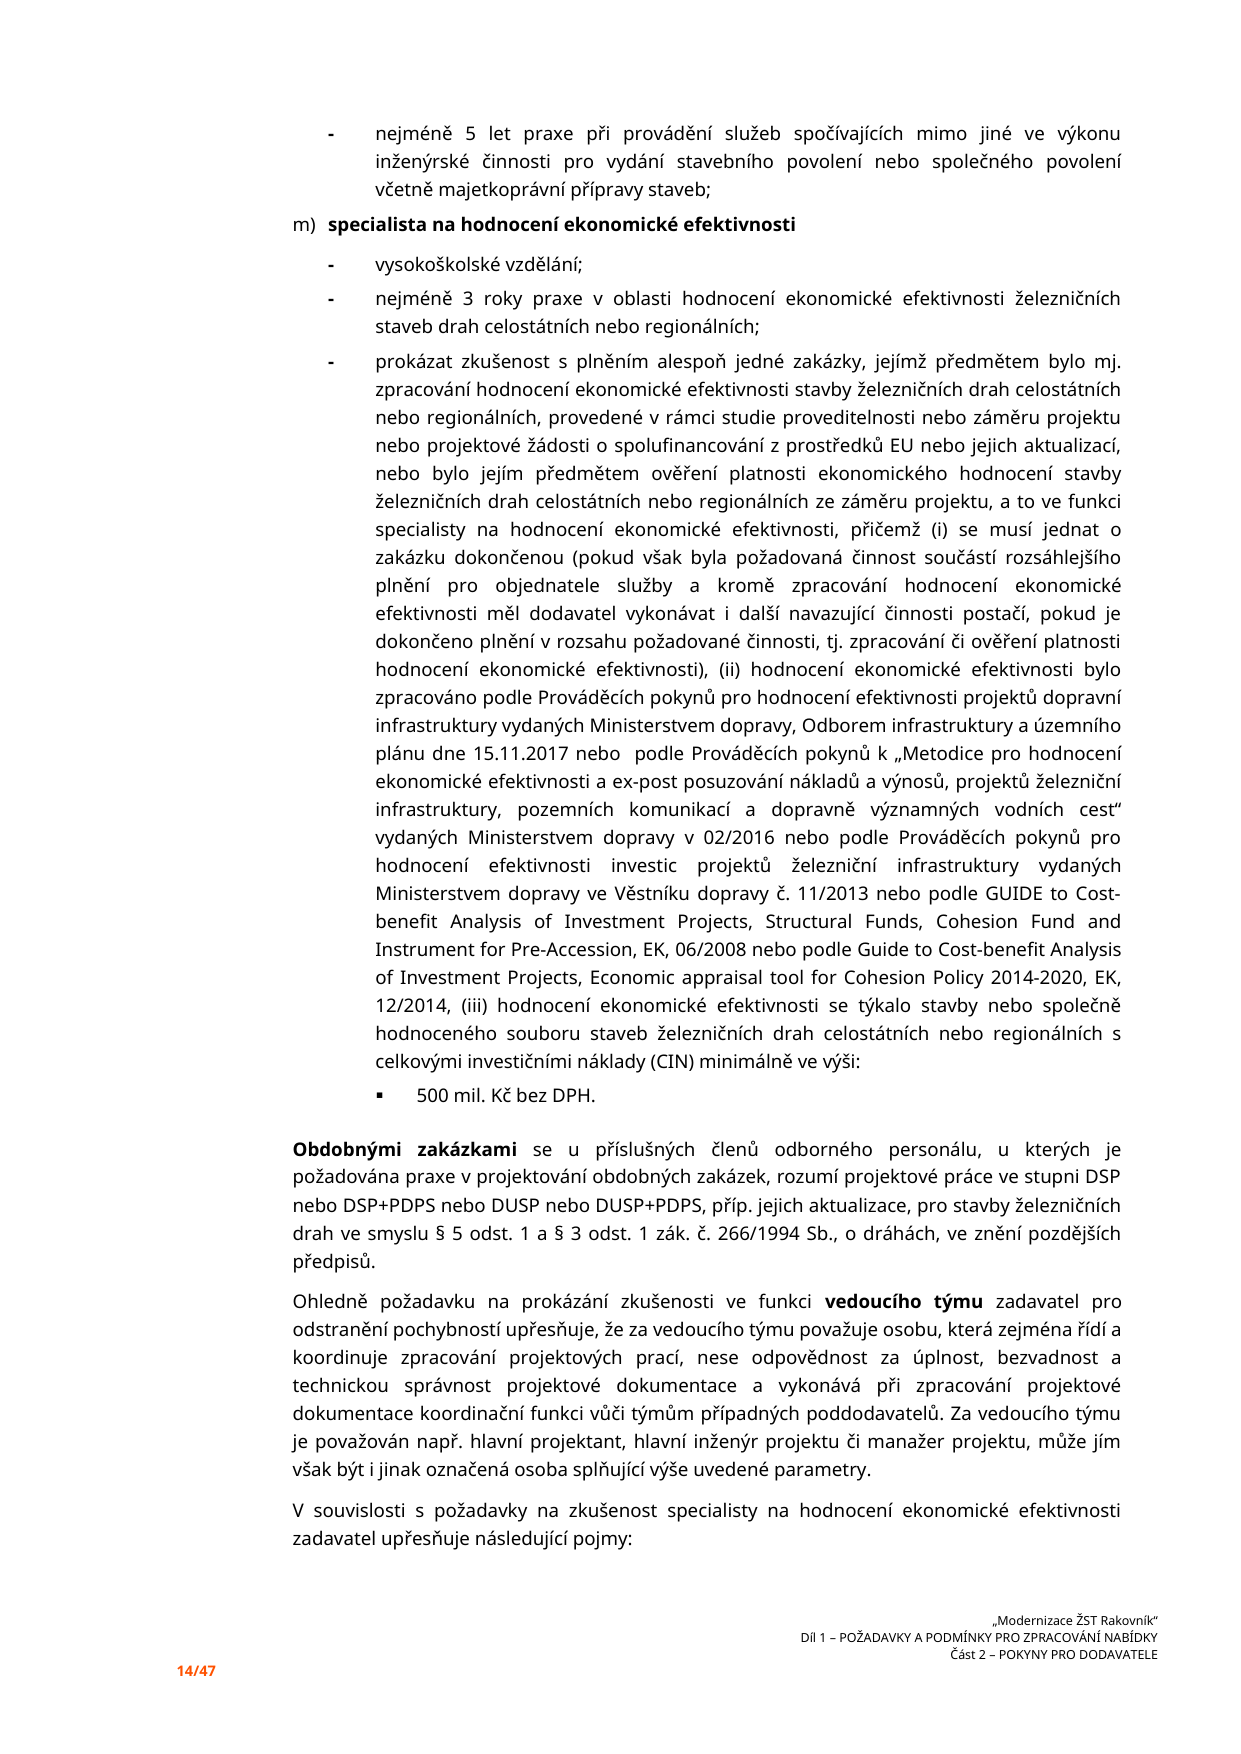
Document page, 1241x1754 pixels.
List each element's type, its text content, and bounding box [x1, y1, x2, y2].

text V souvislosti s požadavky na zkušenost specialisty na hodnocení ekonomické efektivnosti zadavatel upřesňuje následující pojmy: [292, 1497, 1122, 1551]
text Ohledně požadavku na prokázání zkušenosti ve funkci vedoucího týmu zadavatel pro odstranění pochybností upřesňuje, že za vedoucího týmu považuje osobu, která zejména řídí a koordinuje zpracování projektových prací, nese odpovědnost za úplnost, bezvadnost a technickou správnost projektové dokumentace a vykonává při zpracování projektové dokumentace koordinační funkci vůči týmům případných poddodavatelů. Za vedoucího týmu je považován např. hlavní projektant, hlavní inženýr projektu či manažer projektu, může jím však být i jinak označená osoba splňující výše uvedené parametry. [292, 1288, 1122, 1482]
text prokázat zkušenost s plněním alespoň jedné zakázky, jejímž předmětem bylo mj. zpracování hodnocení ekonomické efektivnosti stavby železničních drah celostátních nebo regionálních, provedené v rámci studie proveditelnosti nebo záměru projektu nebo projektové žádosti o spolufinancování z prostředků EU nebo jejich aktualizací, nebo bylo jejím předmětem ověření platnosti ekonomického hodnocení stavby železničních drah celostátních nebo regionálních ze záměru projektu, a to ve funkci specialisty na hodnocení ekonomické efektivnosti, přičemž (i) se musí jednat o zakázku dokončenou (pokud však byla požadovaná činnost součástí rozsáhlejšího plnění pro objednatele služby a kromě zpracování hodnocení ekonomické efektivnosti měl dodavatel vykonávat i další navazující činnosti postačí, pokud je dokončeno plnění v rozsahu požadované činnosti, tj. zpracování či ověření platnosti hodnocení ekonomické efektivnosti), (ii) hodnocení ekonomické efektivnosti bylo zpracováno podle Prováděcích pokynů pro hodnocení efektivnosti projektů dopravní infrastruktury vydaných Ministerstvem dopravy, Odborem infrastruktury a územního plánu dne 15.11.2017 nebo podle Prováděcích pokynů k „Metodice pro hodnocení ekonomické efektivnosti a ex-post posuzování nákladů a výnosů, projektů železniční infrastruktury, pozemních komunikací a dopravně významných vodních cest“ vydaných Ministerstvem dopravy v 02/2016 nebo podle Prováděcích pokynů pro hodnocení efektivnosti investic projektů železniční infrastruktury vydaných Ministerstvem dopravy ve Věstníku dopravy č. 11/2013 nebo podle GUIDE to Cost-benefit Analysis of Investment Projects, Structural Funds, Cohesion Fund and Instrument for Pre-Accession, EK, 06/2008 nebo podle Guide to Cost-benefit Analysis of Investment Projects, Economic appraisal tool for Cohesion Policy 2014-2020, EK, 12/2014, (iii) hodnocení ekonomické efektivnosti se týkalo stavby nebo společně hodnoceného souboru staveb železničních drah celostátních nebo regionálních s celkovými investičními náklady (CIN) minimálně ve výši: [328, 348, 1122, 1074]
list specialista na hodnocení ekonomické efektivnosti [292, 211, 1122, 236]
text 500 mil. Kč bez DPH. [375, 1083, 1122, 1108]
text nejméně 3 roky praxe v oblasti hodnocení ekonomické efektivnosti železničních staveb drah celostátních nebo regionálních; [328, 286, 1122, 339]
text nejméně 5 let praxe při provádění služeb spočívajících mimo jiné ve výkonu inženýrské činnosti pro vydání stavebního povolení nebo společného povolení včetně majetkoprávní přípravy staveb; [328, 121, 1122, 202]
text Obdobnými zakázkami se u příslušných členů odborného personálu, u kterých je požadována praxe v projektování obdobných zakázek, rozumí projektové práce ve stupni DSP nebo DSP+PDPS nebo DUSP nebo DUSP+PDPS, příp. jejich aktualizace, pro stavby železničních drah ve smyslu § 5 odst. 1 a § 3 odst. 1 zák. č. 266/1994 Sb., o dráhách, ve znění pozdějších předpisů. [292, 1136, 1122, 1273]
text vysokoškolské vzdělání; [328, 251, 1122, 277]
